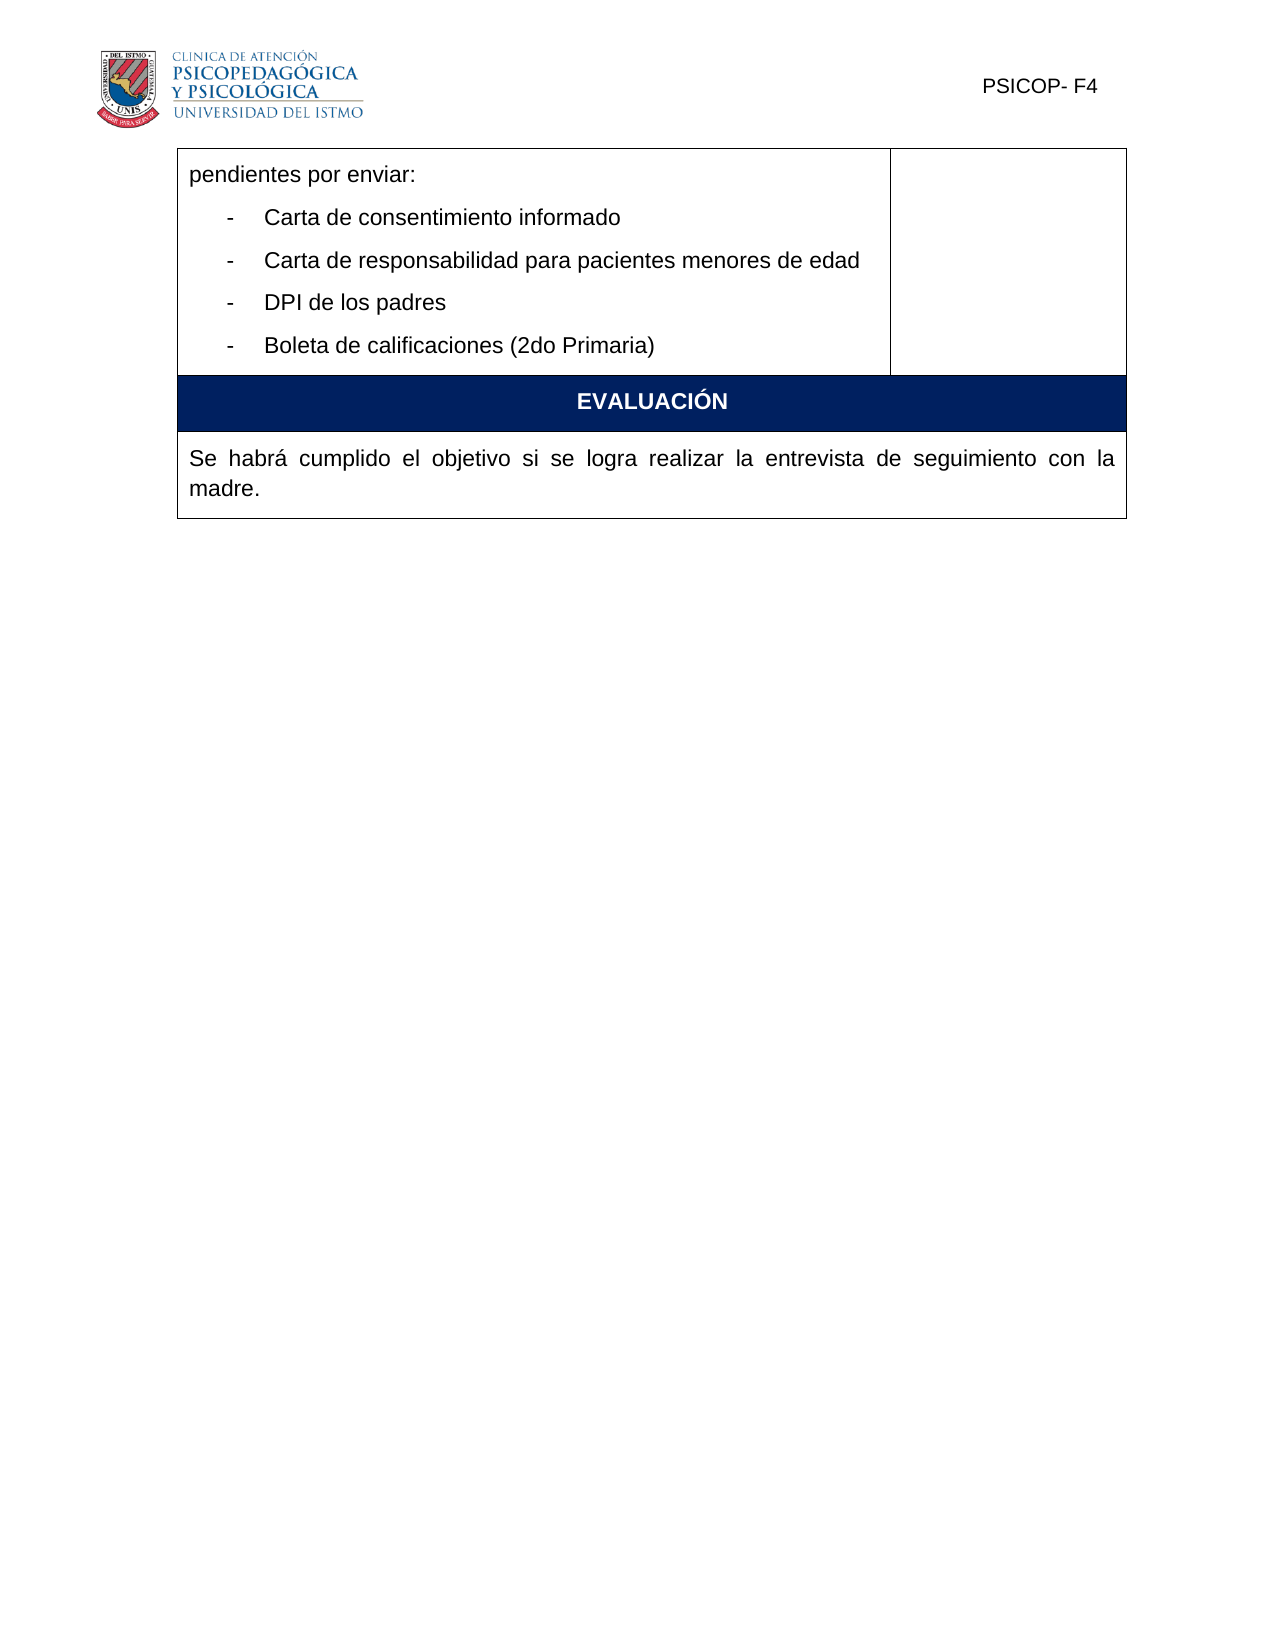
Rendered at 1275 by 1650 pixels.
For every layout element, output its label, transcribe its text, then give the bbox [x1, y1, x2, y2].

table_cell Se habrá cumplido el objetivo si se logra realizar la entrevista de seguimiento con la madre. [178, 432, 1126, 517]
table_cell EVALUACIÓN [178, 376, 1126, 431]
table_cell [891, 149, 1126, 375]
picture [45, 21, 424, 163]
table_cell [178, 149, 890, 375]
